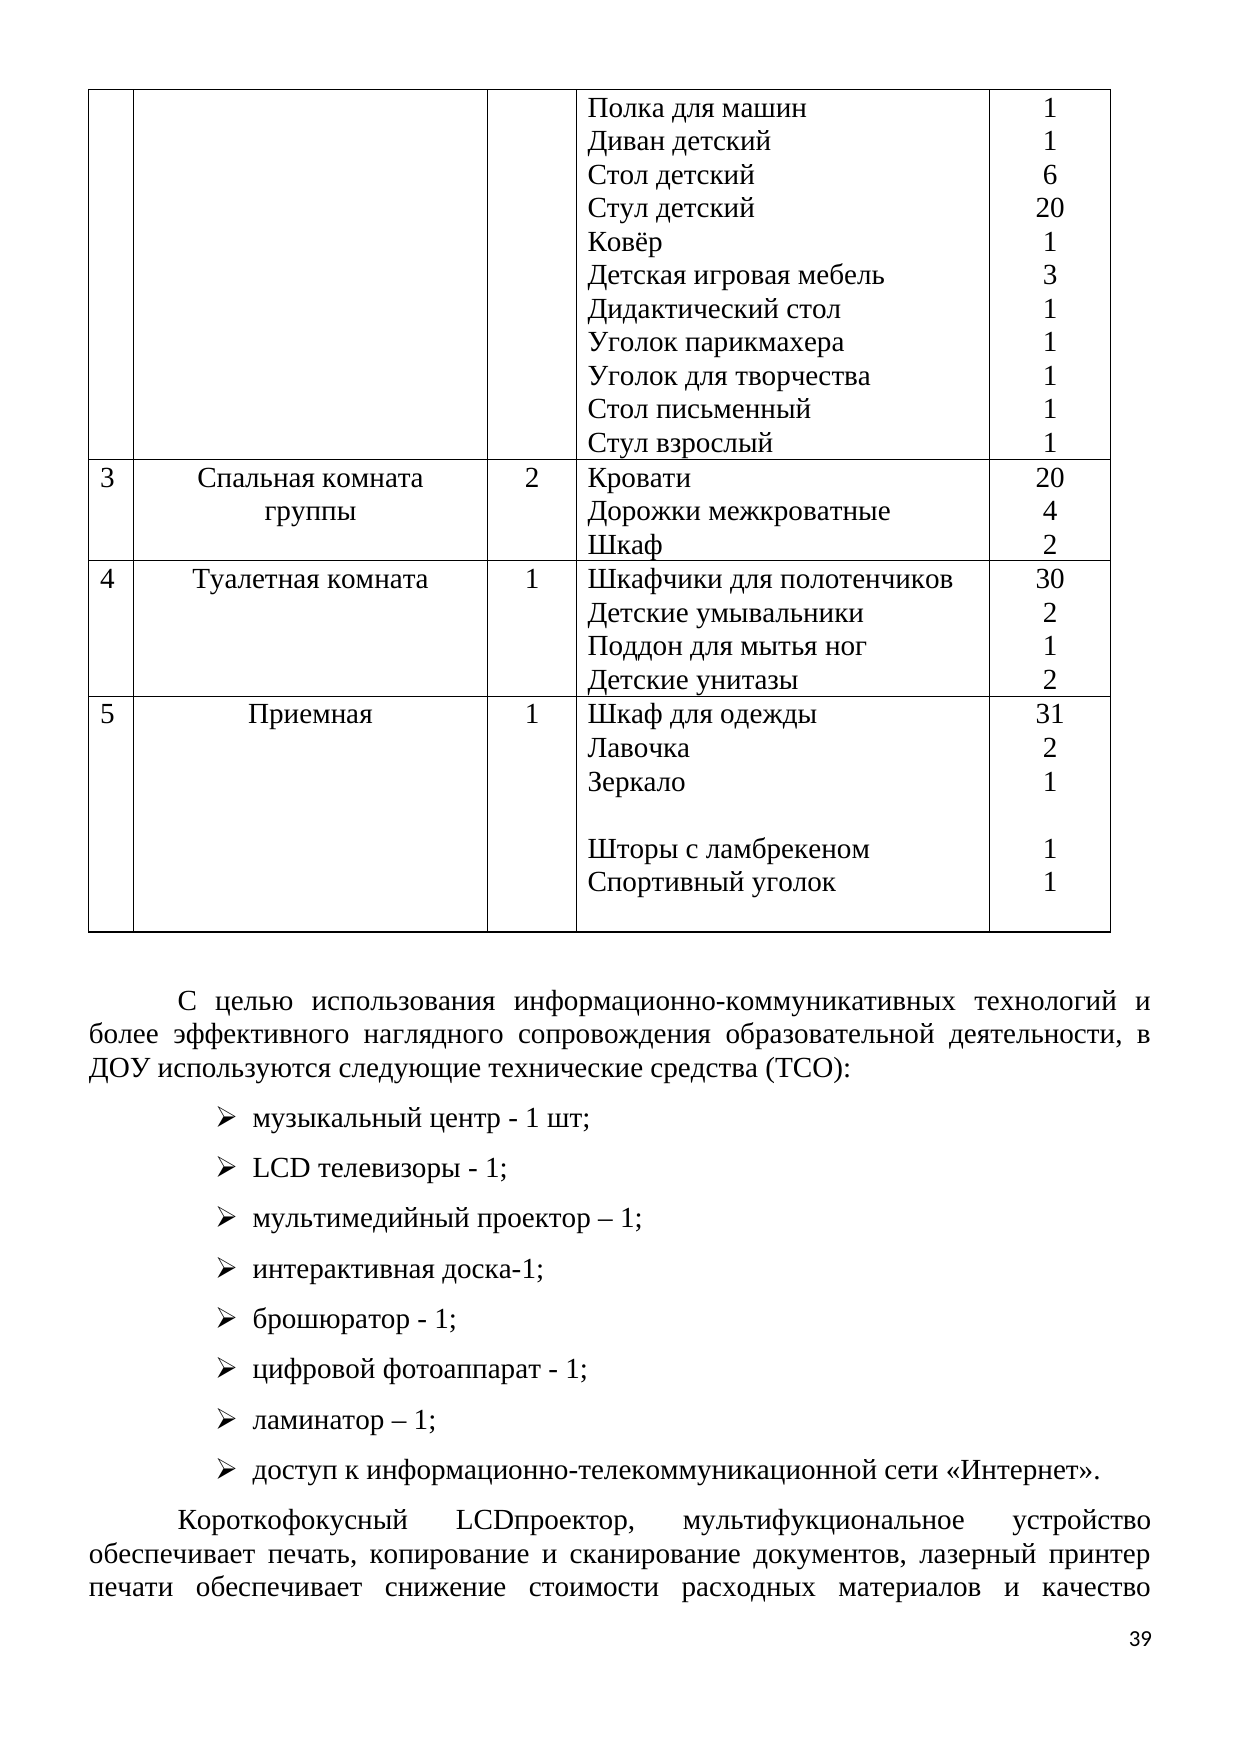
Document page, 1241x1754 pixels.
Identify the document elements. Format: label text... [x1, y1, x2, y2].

table_cell 3 [89, 460, 133, 560]
table_cell 2 [89, 90, 133, 459]
table_cell 31 2 1 1 1 [990, 697, 1110, 931]
table_cell 5 [89, 697, 133, 931]
list доступ к информационно-телекоммуникационной сети «Интернет». [215, 1452, 1152, 1486]
list интерактивная доска-1; [215, 1251, 1152, 1284]
list мультимедийный проектор – 1; [215, 1201, 1152, 1234]
list ламинатор – 1; [215, 1402, 1152, 1435]
table_cell Туалетная комната [134, 561, 487, 696]
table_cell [577, 90, 989, 459]
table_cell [990, 90, 1110, 459]
list музыкальный центр - 1 шт; [215, 1100, 1152, 1133]
table_cell 4 [89, 561, 133, 696]
table_cell Приемная [134, 697, 487, 931]
table_cell Кровати Дорожки межкроватные Шкаф [577, 460, 989, 560]
table_cell Спальная комната группы [134, 460, 487, 560]
table_cell 1 [488, 561, 576, 696]
table_cell 1 [488, 90, 576, 459]
list LCD телевизоры - 1; [215, 1150, 1152, 1184]
text С целью использования информационно-коммуникативных технологий и более эффективного наглядного сопровождения образовательной деятельности, в ДОУ используются следующие технические средства (ТСО): [89, 983, 1152, 1083]
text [89, 1502, 1152, 1603]
list брошюратор - 1; [215, 1301, 1152, 1335]
table_cell 30 2 1 2 [990, 561, 1110, 696]
list цифровой фотоаппарат - 1; [215, 1351, 1152, 1385]
table_cell Шкафчики для полотенчиков Детские умывальники Поддон для мытья ног Детские унитазы [577, 561, 989, 696]
table_cell 2 [488, 460, 576, 560]
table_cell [134, 90, 487, 459]
table_cell 20 4 2 [990, 460, 1110, 560]
table_cell Шкаф для одежды Лавочка Зеркало Шторы с ламбрекеном Спортивный уголок [577, 697, 989, 931]
table_cell 1 [488, 697, 576, 931]
